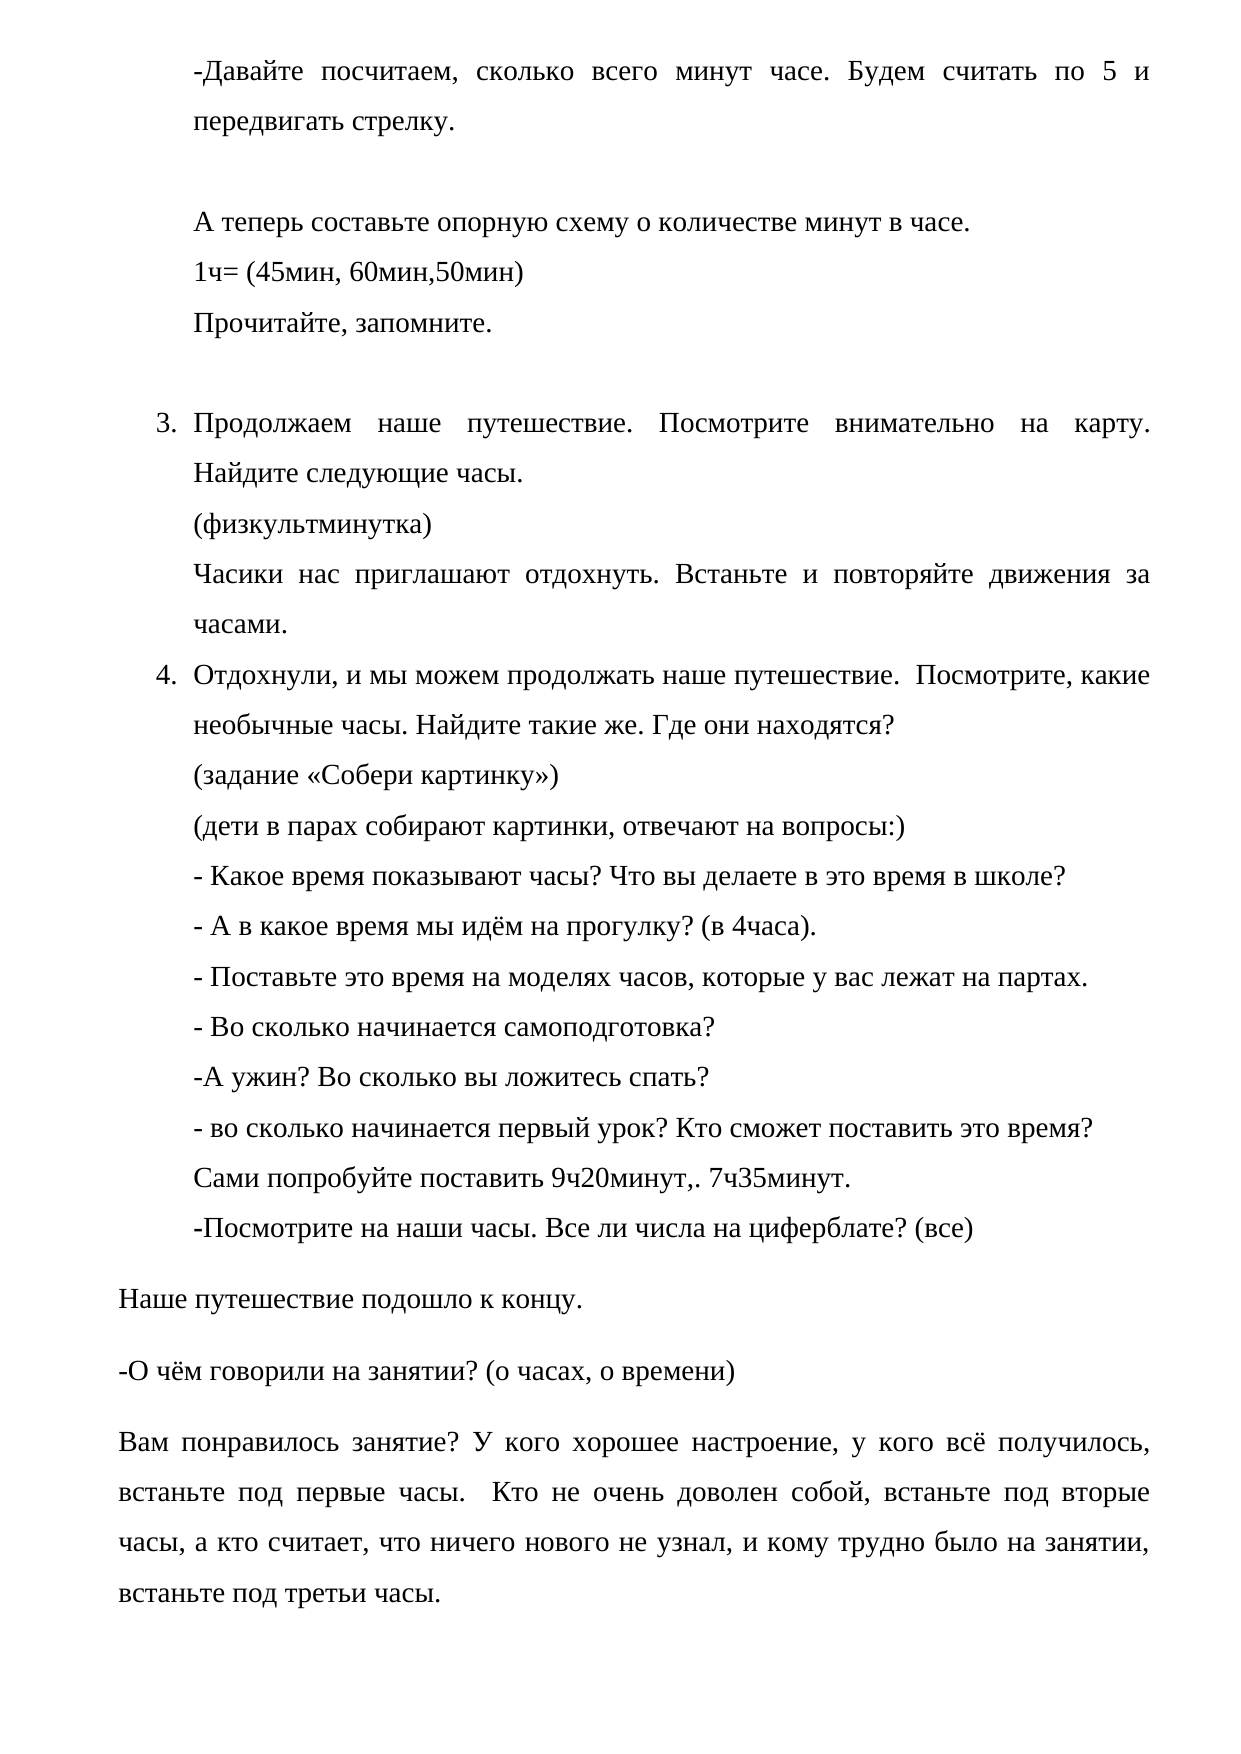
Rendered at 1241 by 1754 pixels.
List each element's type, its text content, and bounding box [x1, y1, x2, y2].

list Сами попробуйте поставить 9ч20минут,. 7ч35минут. [193, 1160, 1152, 1193]
text Наше путешествие подошло к концу. [118, 1281, 1152, 1315]
list А теперь составьте опорную схему о количестве минут в часе. [193, 204, 1152, 238]
text -О чём говорили на занятии? (о часах, о времени) [118, 1353, 1152, 1386]
list Продолжаем наше путешествие. Посмотрите внимательно на карту. Найдите следующие часы. [156, 405, 1152, 489]
list Прочитайте, запомните. [193, 305, 1152, 338]
list (дети в парах собирают картинки, отвечают на вопросы:) [193, 808, 1152, 841]
list 1ч= (45мин, 60мин,50мин) [193, 254, 1152, 288]
list (задание «Собери картинку») [193, 757, 1152, 791]
list Отдохнули, и мы можем продолжать наше путешествие. Посмотрите, какие необычные часы. Найдите такие же. Где они находятся? [156, 657, 1152, 741]
list -А ужин? Во сколько вы ложитесь спать? [193, 1059, 1152, 1093]
list (физкультминутка) [193, 506, 1152, 539]
list - Поставьте это время на моделях часов, которые у вас лежат на партах. [193, 959, 1152, 992]
text Вам понравилось занятие? У кого хорошее настроение, у кого всё получилось, встаньте под первые часы. Кто не очень доволен собой, встаньте под вторые часы, а кто считает, что ничего нового не узнал, и кому трудно было на занятии, встаньте под третьи часы. [118, 1424, 1152, 1608]
list - Какое время показывают часы? Что вы делаете в это время в школе? [193, 858, 1152, 892]
list -Посмотрите на наши часы. Все ли числа на циферблате? (все) [193, 1210, 1152, 1244]
list - во сколько начинается первый урок? Кто сможет поставить это время? [193, 1110, 1152, 1143]
list - А в какое время мы идём на прогулку? (в 4часа). [193, 908, 1152, 942]
list -Давайте посчитаем, сколько всего минут часе. Будем считать по 5 и передвигать стрелку. [193, 53, 1152, 137]
list Часики нас приглашают отдохнуть. Встаньте и повторяйте движения за часами. [193, 556, 1152, 640]
list - Во сколько начинается самоподготовка? [193, 1009, 1152, 1043]
